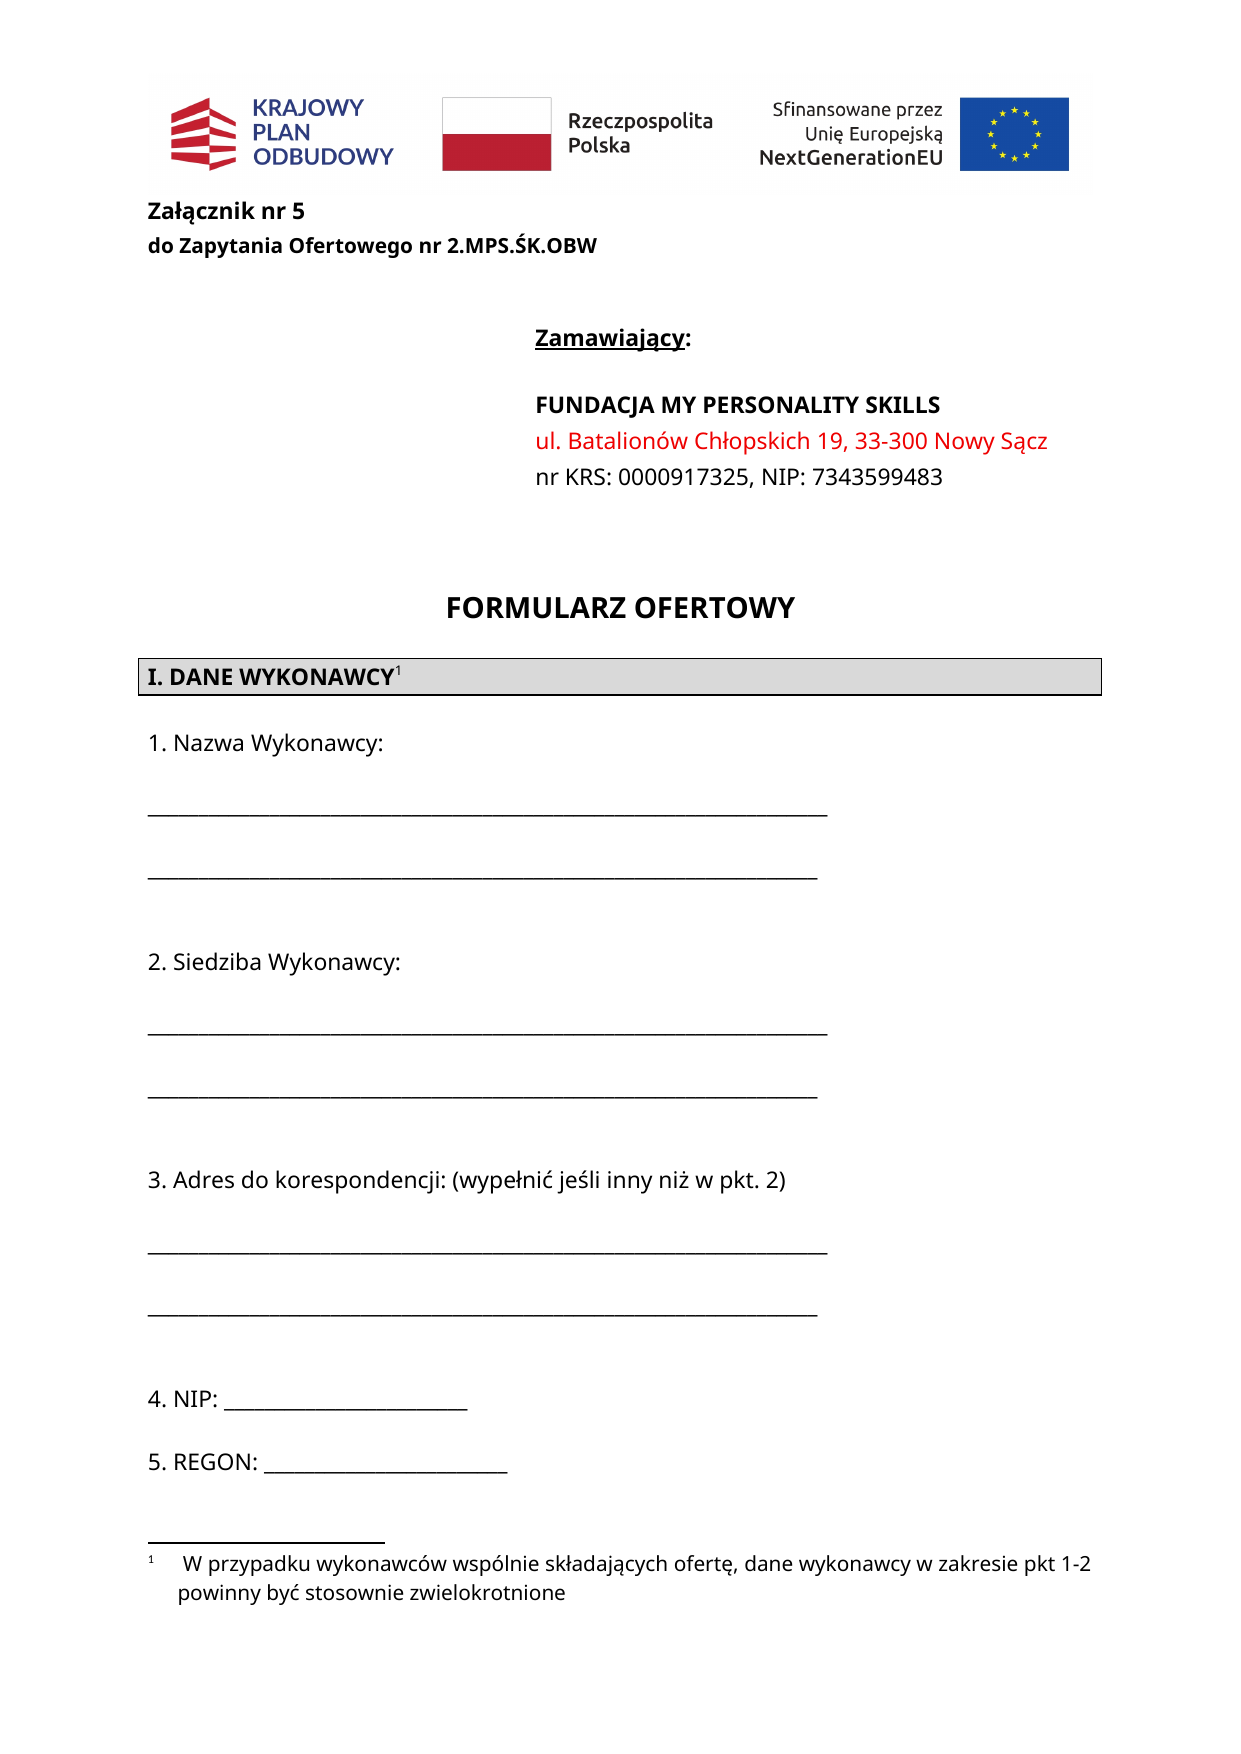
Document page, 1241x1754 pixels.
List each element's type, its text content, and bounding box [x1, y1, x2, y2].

text __________________________________________________________________ [148, 852, 1093, 883]
text 5. REGON: ________________________ [148, 1446, 1093, 1477]
text I. DANE WYKONAWCY [139, 659, 1101, 694]
text ul. Batalionów Chłopskich 19, 33-300 Nowy Sącz [535, 425, 1093, 456]
text 2. Siedziba Wykonawcy: [148, 946, 1093, 977]
text ___________________________________________________________________ [148, 789, 1093, 821]
picture [147, 73, 1093, 195]
text __________________________________________________________________ [148, 1071, 1093, 1102]
text 3. Adres do korespondencji: (wypełnić jeśli inny niż w pkt. 2) [148, 1164, 1093, 1196]
text do Zapytania Ofertowego nr 2.MPS.ŚK.OBW [148, 231, 1093, 259]
text FUNDACJA MY PERSONALITY SKILLS [535, 389, 1093, 420]
text nr KRS: 0000917325, NIP: 7343599483 [535, 461, 1093, 492]
text 4. NIP: ________________________ [148, 1383, 1093, 1414]
text ___________________________________________________________________ [148, 1227, 1093, 1258]
text Zamawiający: [535, 322, 1093, 353]
text Załącznik nr 5 [148, 195, 1093, 226]
text ___________________________________________________________________ [148, 1008, 1093, 1039]
text 1. Nazwa Wykonawcy: [148, 727, 1093, 758]
text FORMULARZ OFERTOWY [148, 587, 1093, 627]
text __________________________________________________________________ [148, 1289, 1093, 1321]
